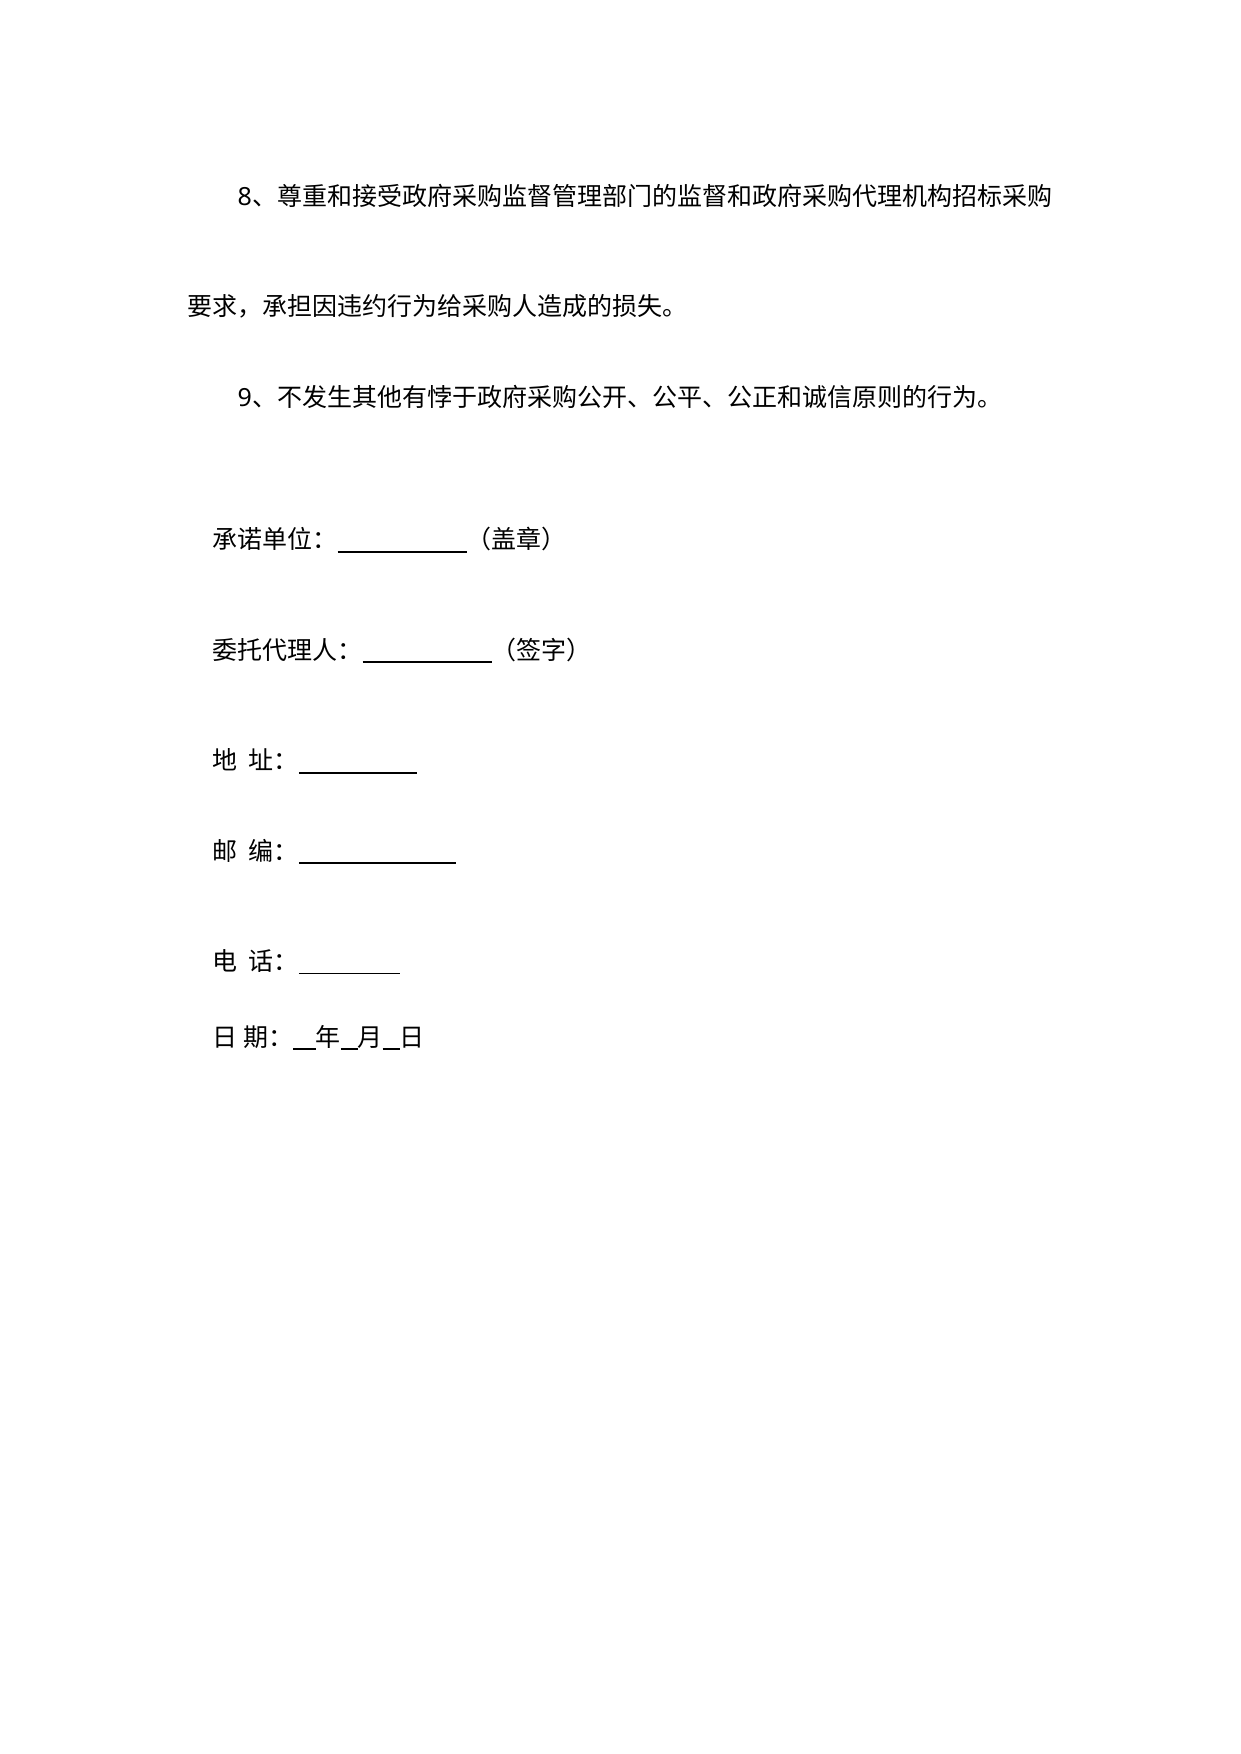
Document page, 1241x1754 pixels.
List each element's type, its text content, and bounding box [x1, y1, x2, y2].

text 日 期： 年 月 日 [187, 1017, 1053, 1054]
text 邮 编： 电 话： [212, 817, 1053, 992]
text 承诺单位： （盖章） 委托代理人： （签字） 地 址： [212, 506, 1053, 791]
list 不发生其他有悖于政府采购公开、公平、公正和诚信原则的行为。 [187, 363, 1053, 483]
list 尊重和接受政府采购监督管理部门的监督和政府采购代理机构招标采购要求，承担因违约行为给采购人造成的损失。 [187, 162, 1053, 337]
